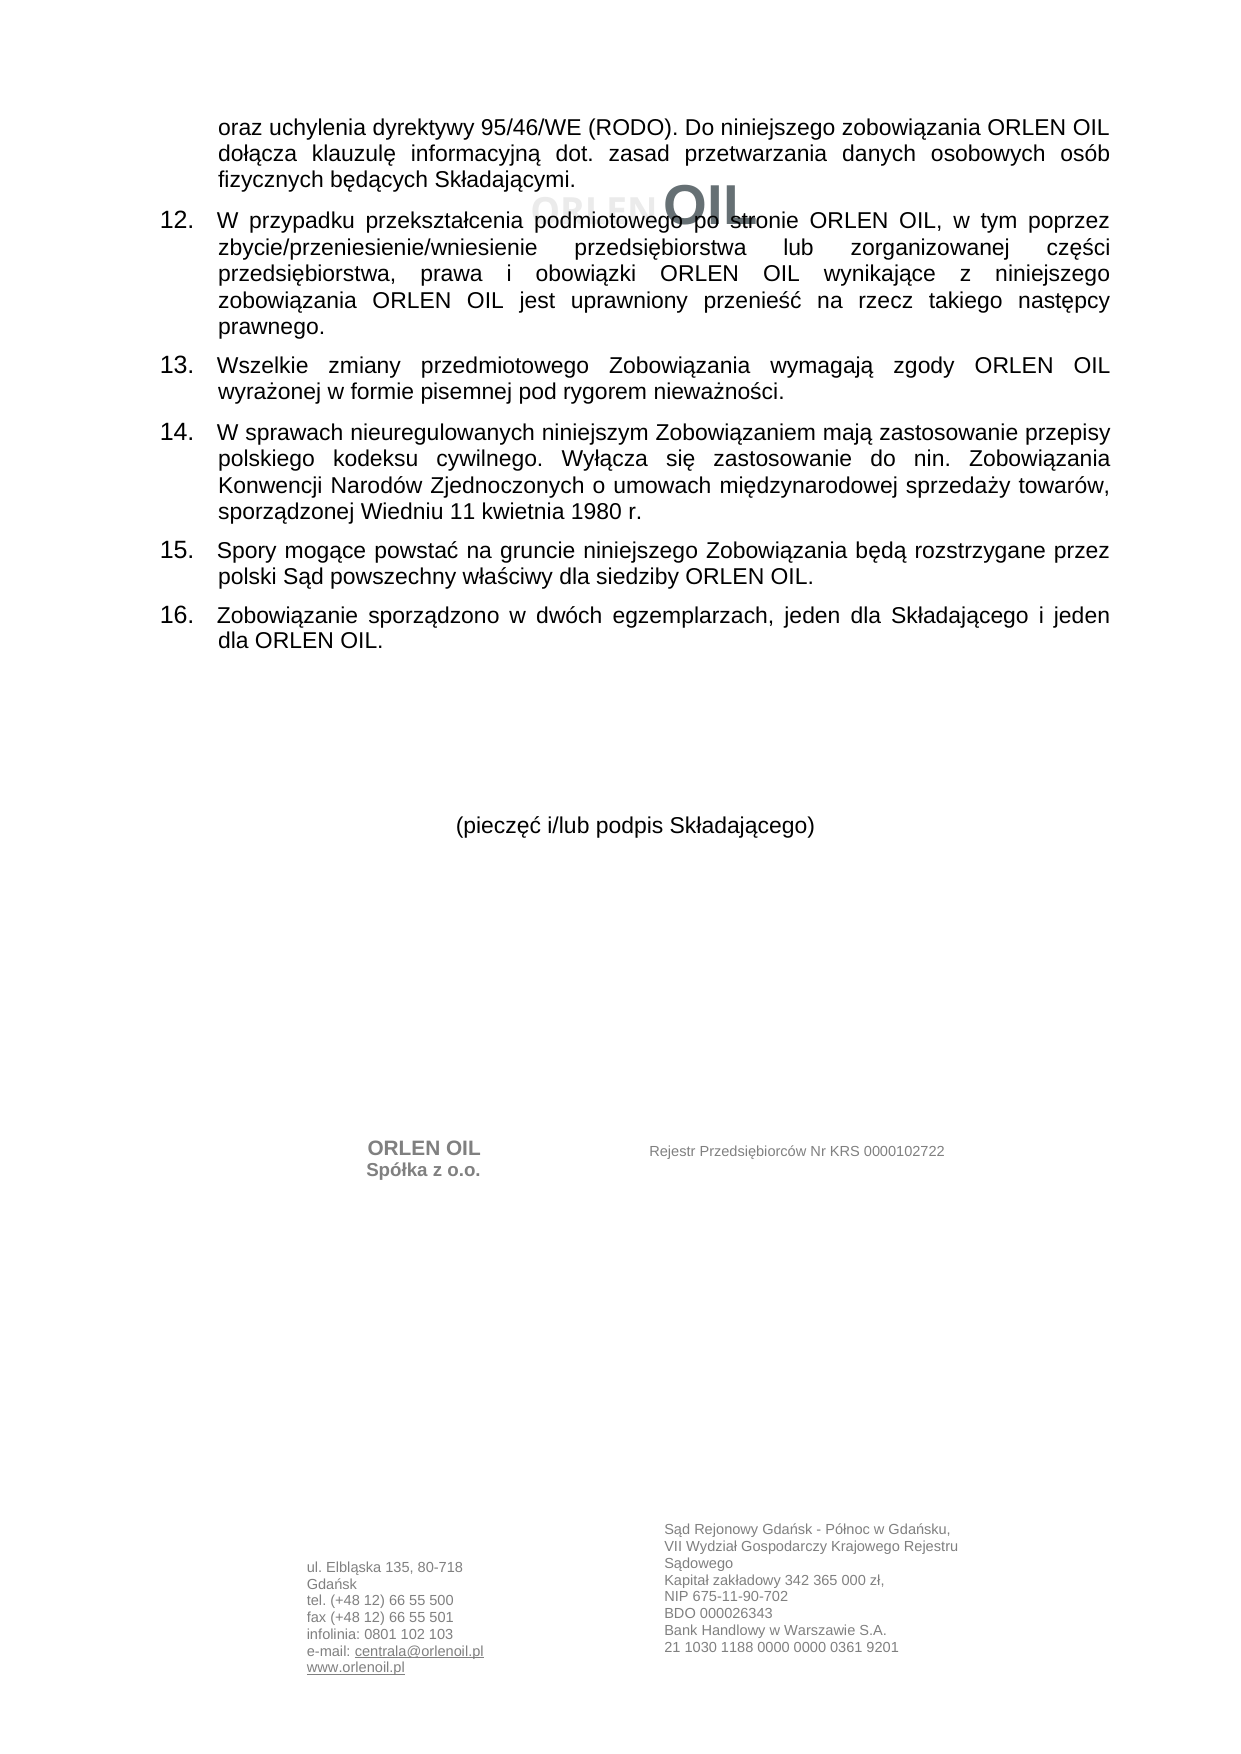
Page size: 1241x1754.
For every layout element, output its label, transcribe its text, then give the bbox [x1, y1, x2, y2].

list Spory mogące powstać na gruncie niniejszego Zobowiązania będą rozstrzygane przez polski Sąd powszechny właściwy dla siedziby ORLEN OIL. [159, 537, 1111, 589]
list Wszelkie zmiany przedmiotowego Zobowiązania wymagają zgody ORLEN OIL wyrażonej w formie pisemnej pod rygorem nieważności. [159, 352, 1111, 404]
text ORLEN OIL Spółka z o.o. [358, 1137, 481, 1181]
list W sprawach nieuregulowanych niniejszym Zobowiązaniem mają zastosowanie przepisy polskiego kodeksu cywilnego. Wyłącza się zastosowanie do nin. Zobowiązania Konwencji Narodów Zjednoczonych o umowach międzynarodowej sprzedaży towarów, sporządzonej Wiedniu 11 kwietnia 1980 r. [159, 417, 1111, 524]
list W przypadku przekształcenia podmiotowego po stronie ORLEN OIL, w tym poprzez zbycie/przeniesienie/wniesienie przedsiębiorstwa lub zorganizowanej części przedsiębiorstwa, prawa i obowiązki ORLEN OIL wynikające z niniejszego zobowiązania ORLEN OIL jest uprawniony przenieść na rzecz takiego następcy prawnego. [159, 205, 1111, 339]
text Rejestr Przedsiębiorców Nr KRS 0000102722 [649, 1142, 1021, 1159]
list Zobowiązanie sporządzono w dwóch egzemplarzach, jeden dla Składającego i jeden dla ORLEN OIL. [159, 602, 1111, 654]
text (pieczęć i/lub podpis Składającego) [159, 812, 1111, 838]
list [159, 113, 1111, 193]
